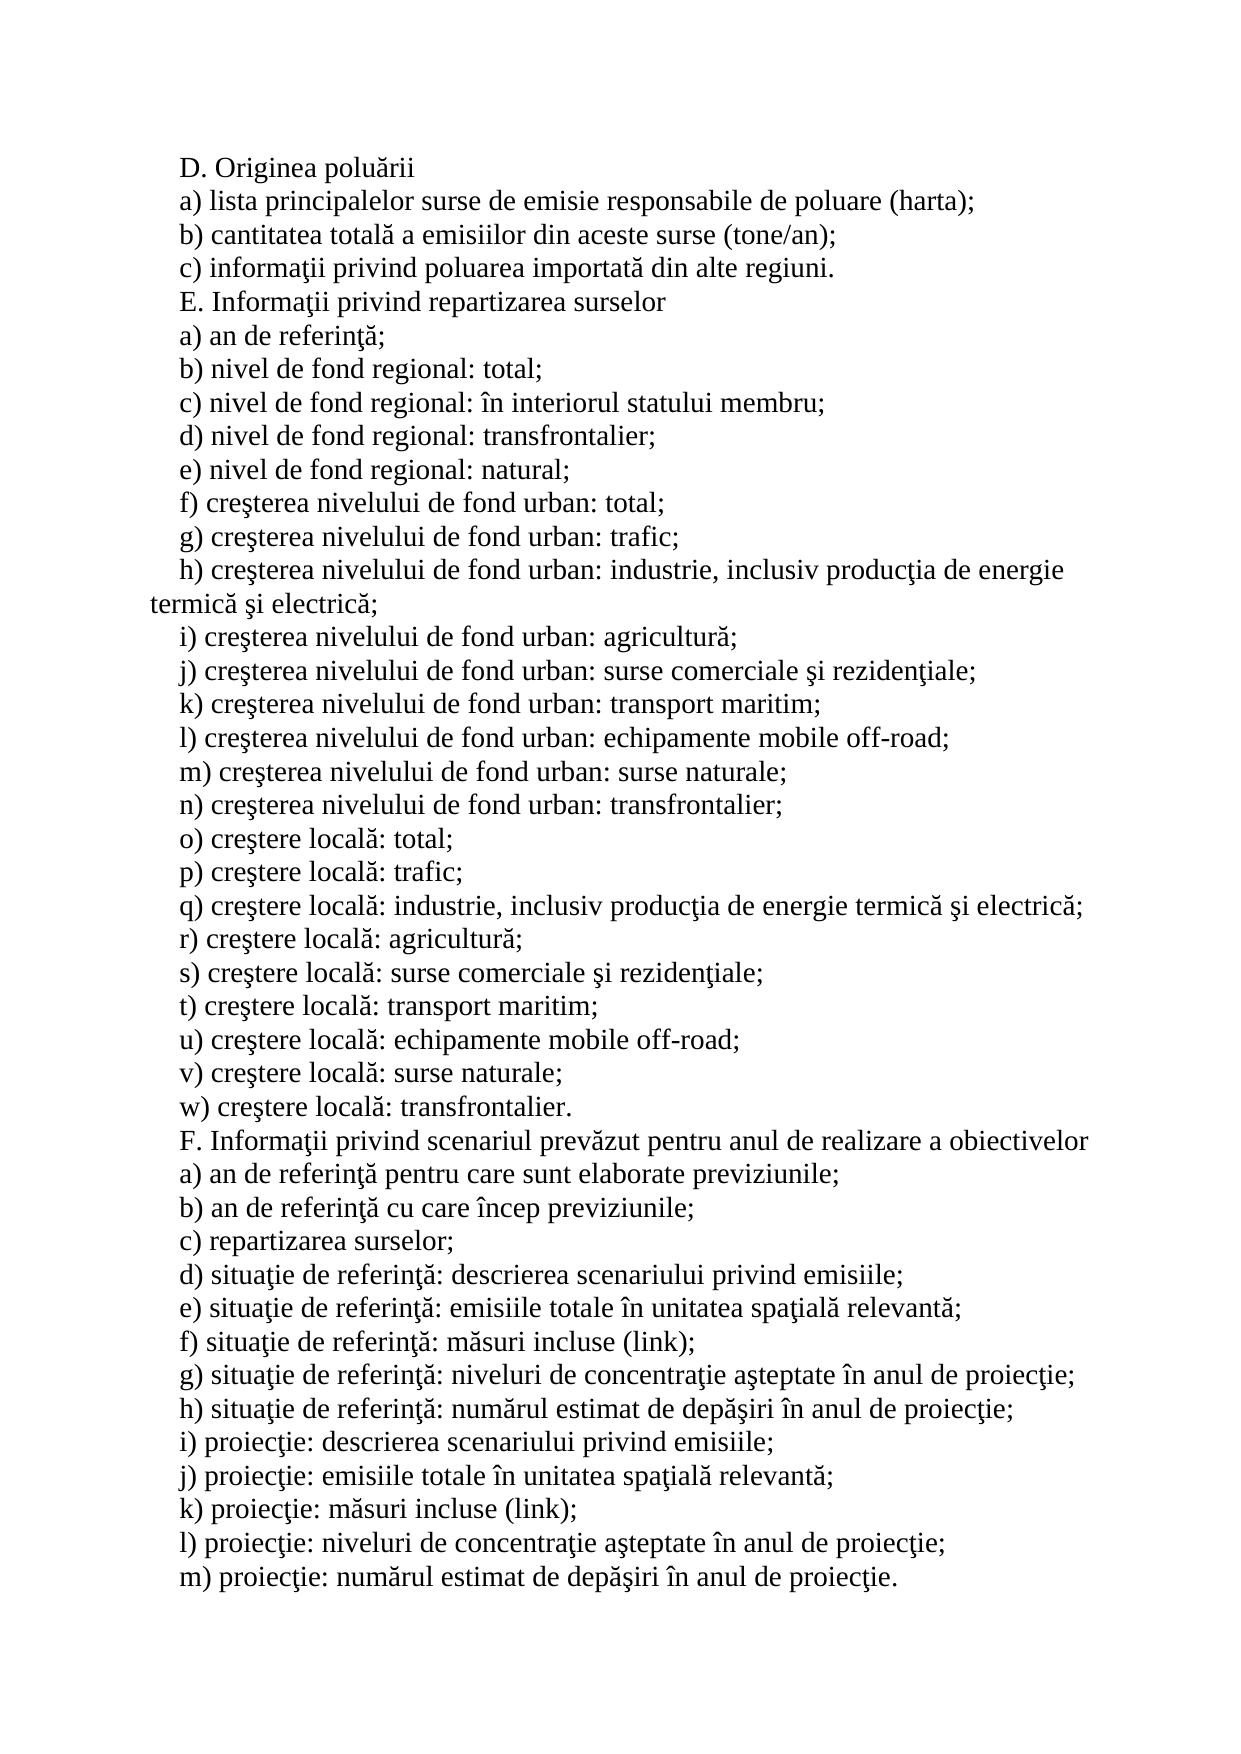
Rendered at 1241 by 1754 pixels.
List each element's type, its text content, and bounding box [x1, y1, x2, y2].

text a) an de referinţă pentru care sunt elaborate previziunile; [150, 1156, 1090, 1190]
text m) creşterea nivelului de fond urban: surse naturale; [150, 754, 1090, 787]
text i) creşterea nivelului de fond urban: agricultură; [150, 619, 1090, 653]
text h) situaţie de referinţă: numărul estimat de depăşiri în anul de proiecţie; [150, 1391, 1090, 1424]
text q) creştere locală: industrie, inclusiv producţia de energie termică şi electrică; [150, 888, 1090, 921]
text o) creştere locală: total; [150, 821, 1090, 854]
text d) situaţie de referinţă: descrierea scenariului privind emisiile; [150, 1257, 1090, 1290]
text l) creşterea nivelului de fond urban: echipamente mobile off-road; [150, 720, 1090, 754]
text m) proiecţie: numărul estimat de depăşiri în anul de proiecţie. [150, 1559, 1090, 1592]
text a) an de referinţă; [150, 318, 1090, 351]
text D. Originea poluării [150, 150, 1090, 183]
text a) lista principalelor surse de emisie responsabile de poluare (harta); [150, 183, 1090, 217]
text E. Informaţii privind repartizarea surselor [150, 284, 1090, 318]
text t) creştere locală: transport maritim; [150, 988, 1090, 1022]
text b) cantitatea totală a emisiilor din aceste surse (tone/an); [150, 217, 1090, 251]
text f) situaţie de referinţă: măsuri incluse (link); [150, 1324, 1090, 1357]
text b) nivel de fond regional: total; [150, 351, 1090, 385]
text k) creşterea nivelului de fond urban: transport maritim; [150, 687, 1090, 720]
text s) creştere locală: surse comerciale şi rezidenţiale; [150, 955, 1090, 988]
text w) creştere locală: transfrontalier. [150, 1089, 1090, 1123]
text c) repartizarea surselor; [150, 1223, 1090, 1257]
text p) creştere locală: trafic; [150, 854, 1090, 888]
text k) proiecţie: măsuri incluse (link); [150, 1492, 1090, 1525]
text j) creşterea nivelului de fond urban: surse comerciale şi rezidenţiale; [150, 653, 1090, 687]
text e) situaţie de referinţă: emisiile totale în unitatea spaţială relevantă; [150, 1290, 1090, 1324]
text f) creşterea nivelului de fond urban: total; [150, 485, 1090, 519]
text c) informaţii privind poluarea importată din alte regiuni. [150, 251, 1090, 284]
text v) creştere locală: surse naturale; [150, 1056, 1090, 1089]
text l) proiecţie: niveluri de concentraţie aşteptate în anul de proiecţie; [150, 1525, 1090, 1559]
text e) nivel de fond regional: natural; [150, 452, 1090, 485]
text r) creştere locală: agricultură; [150, 921, 1090, 955]
text F. Informaţii privind scenariul prevăzut pentru anul de realizare a obiectivelor [150, 1123, 1090, 1156]
text b) an de referinţă cu care încep previziunile; [150, 1190, 1090, 1223]
text j) proiecţie: emisiile totale în unitatea spaţială relevantă; [150, 1458, 1090, 1492]
text n) creşterea nivelului de fond urban: transfrontalier; [150, 787, 1090, 821]
text u) creştere locală: echipamente mobile off-road; [150, 1022, 1090, 1056]
text i) proiecţie: descrierea scenariului privind emisiile; [150, 1424, 1090, 1458]
text h) creşterea nivelului de fond urban: industrie, inclusiv producţia de energie termică şi electrică; [150, 552, 1090, 619]
text g) situaţie de referinţă: niveluri de concentraţie aşteptate în anul de proiecţie; [150, 1357, 1090, 1391]
text d) nivel de fond regional: transfrontalier; [150, 418, 1090, 452]
text g) creşterea nivelului de fond urban: trafic; [150, 519, 1090, 552]
text c) nivel de fond regional: în interiorul statului membru; [150, 385, 1090, 418]
